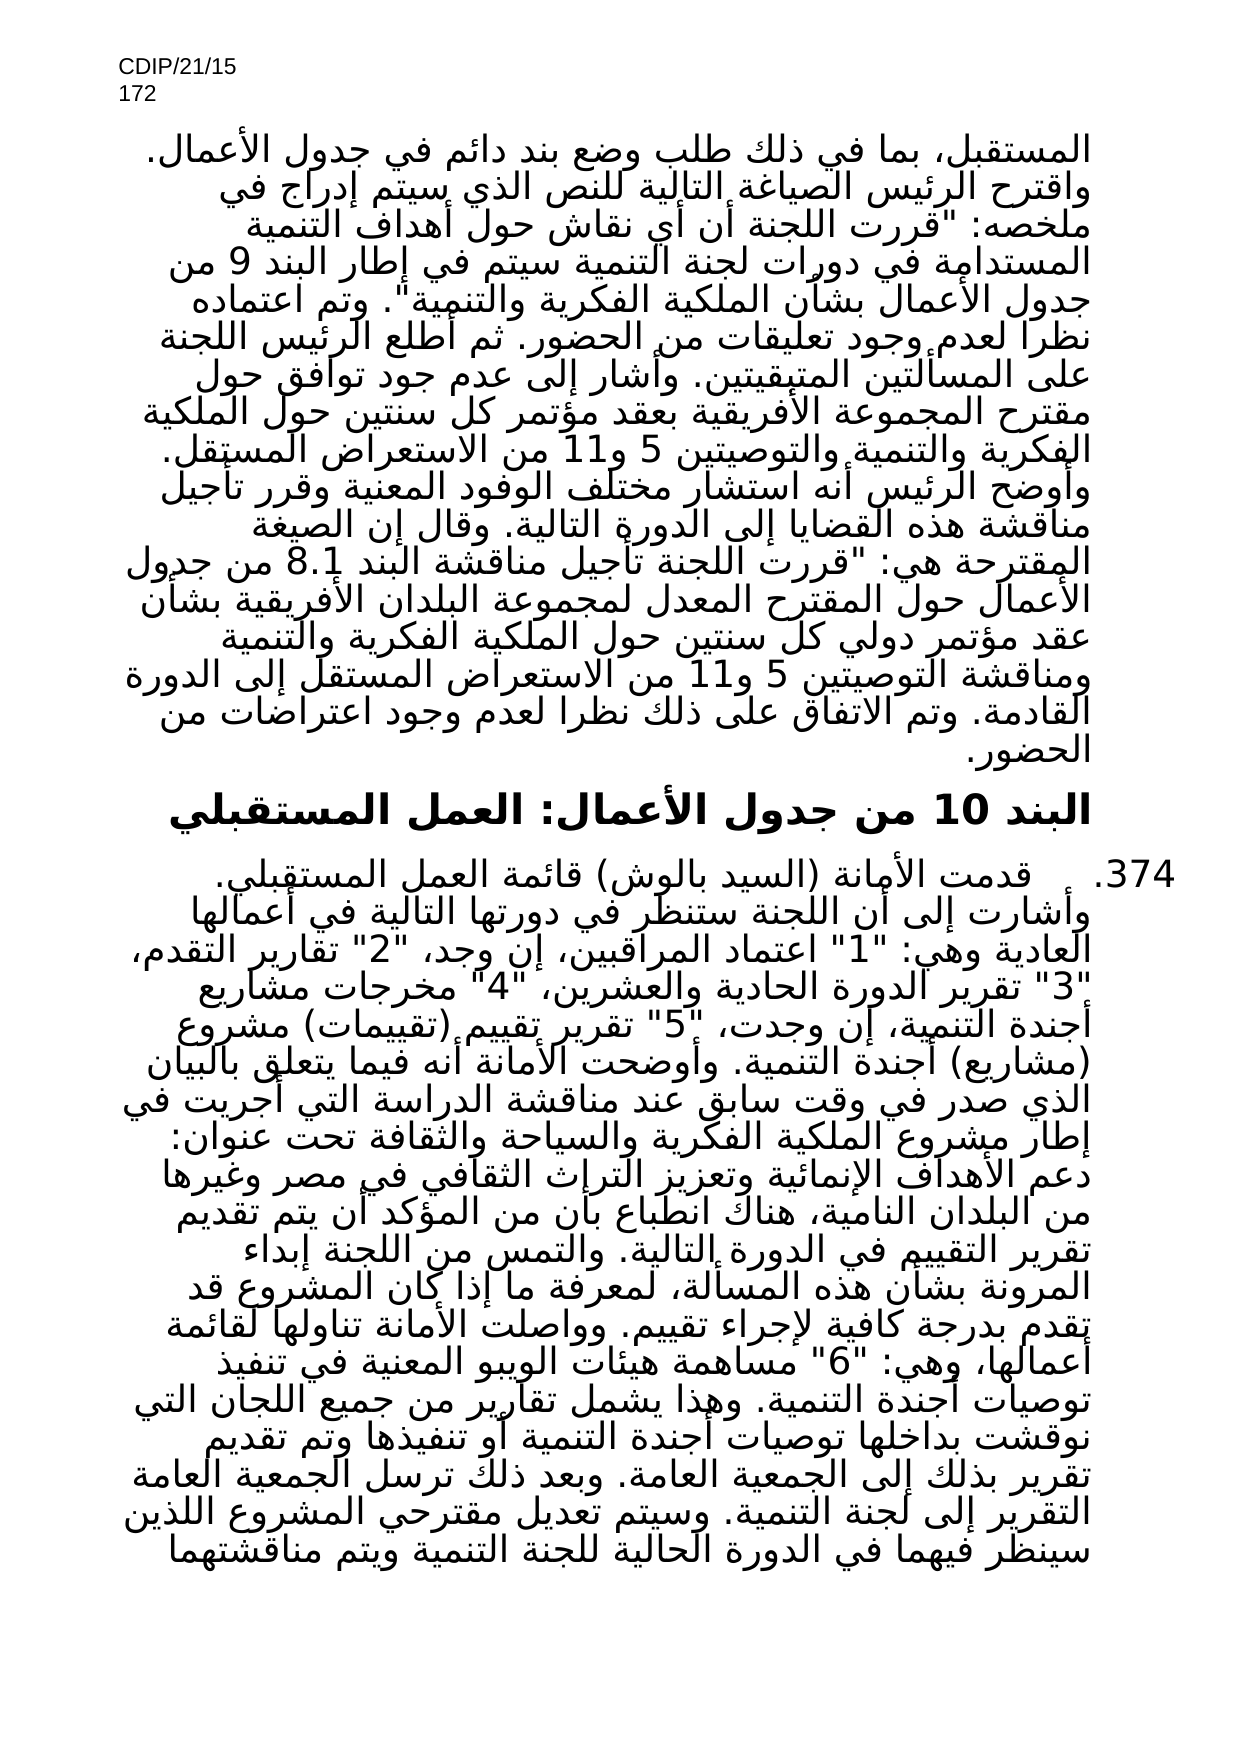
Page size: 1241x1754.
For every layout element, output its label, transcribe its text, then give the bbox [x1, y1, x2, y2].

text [118, 132, 1092, 770]
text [118, 857, 1092, 1570]
text البند 10 من جدول الأعمال: العمل المستقبلي [118, 795, 1093, 832]
